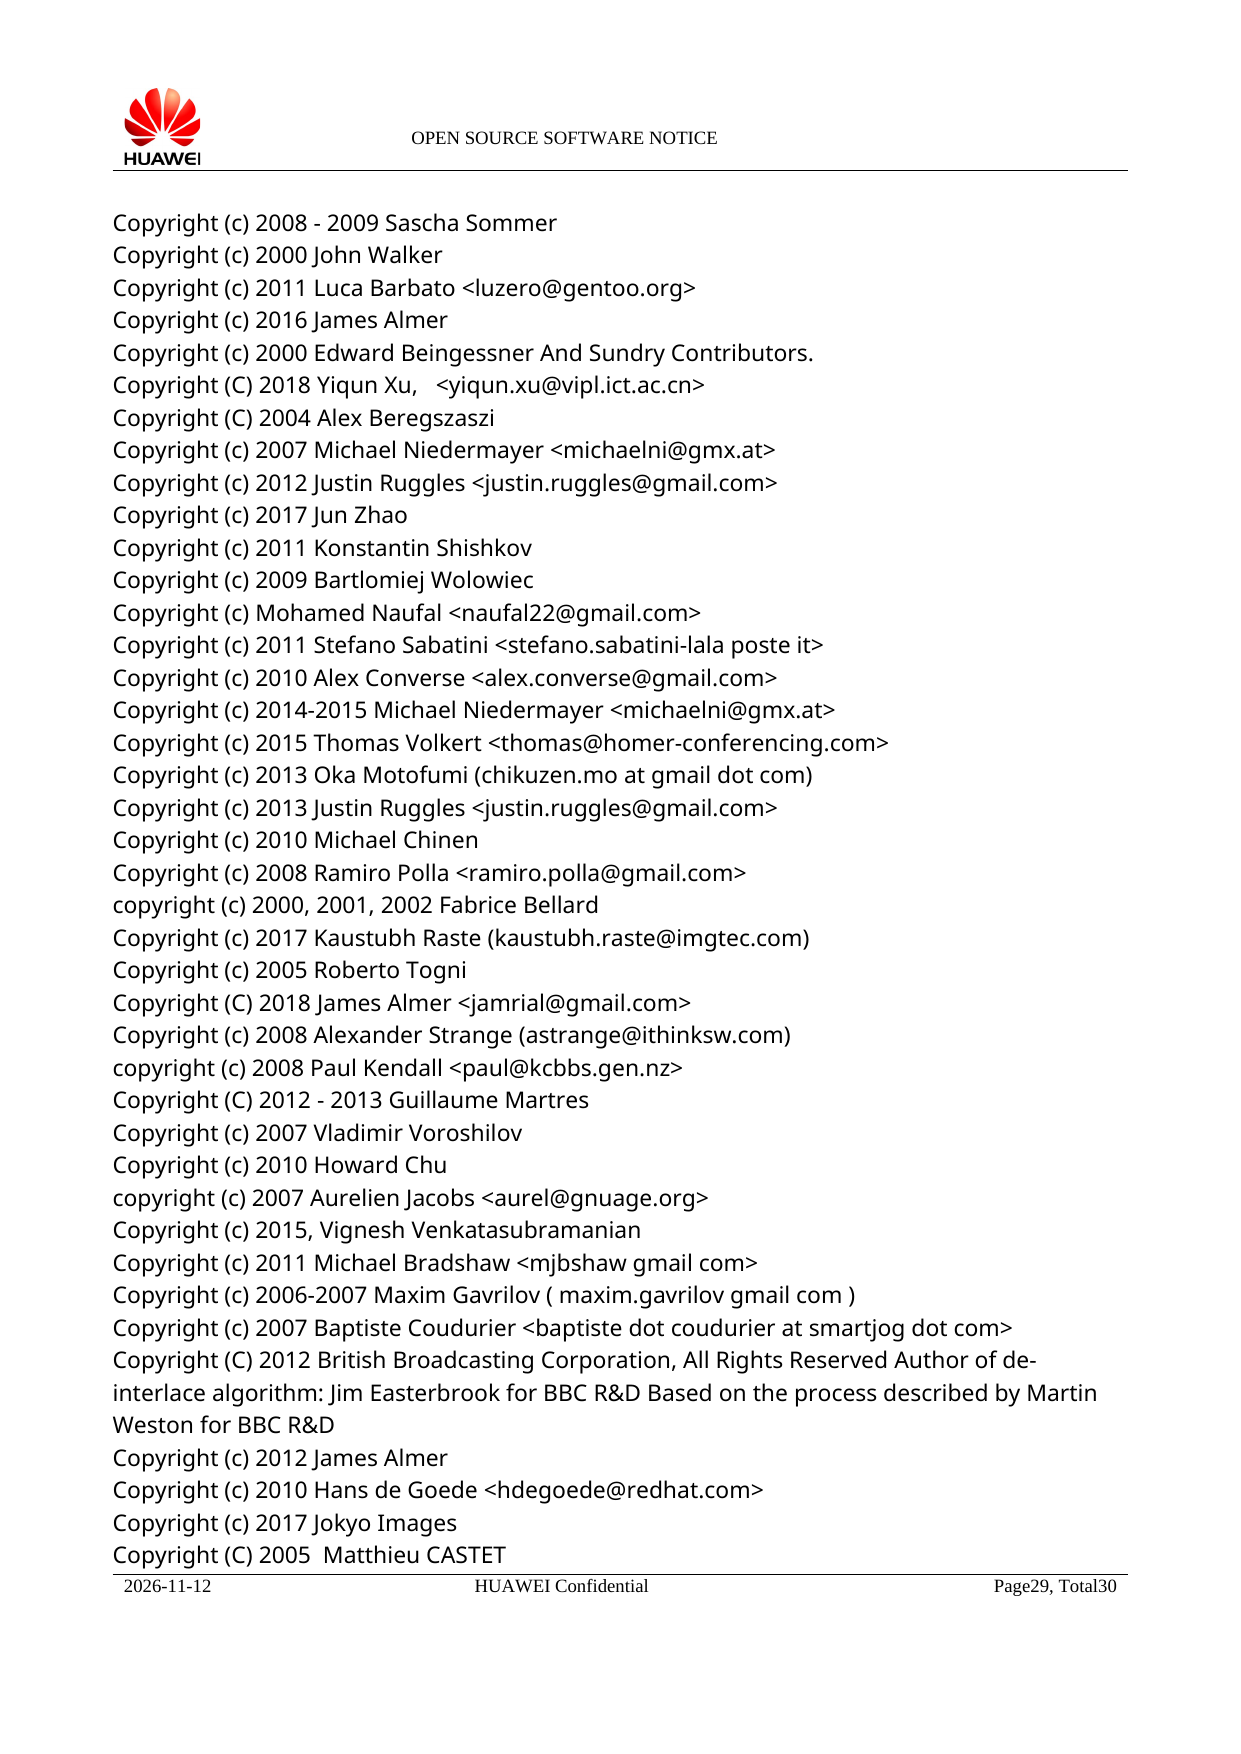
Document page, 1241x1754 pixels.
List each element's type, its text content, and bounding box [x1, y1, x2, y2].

picture [124, 88, 201, 165]
